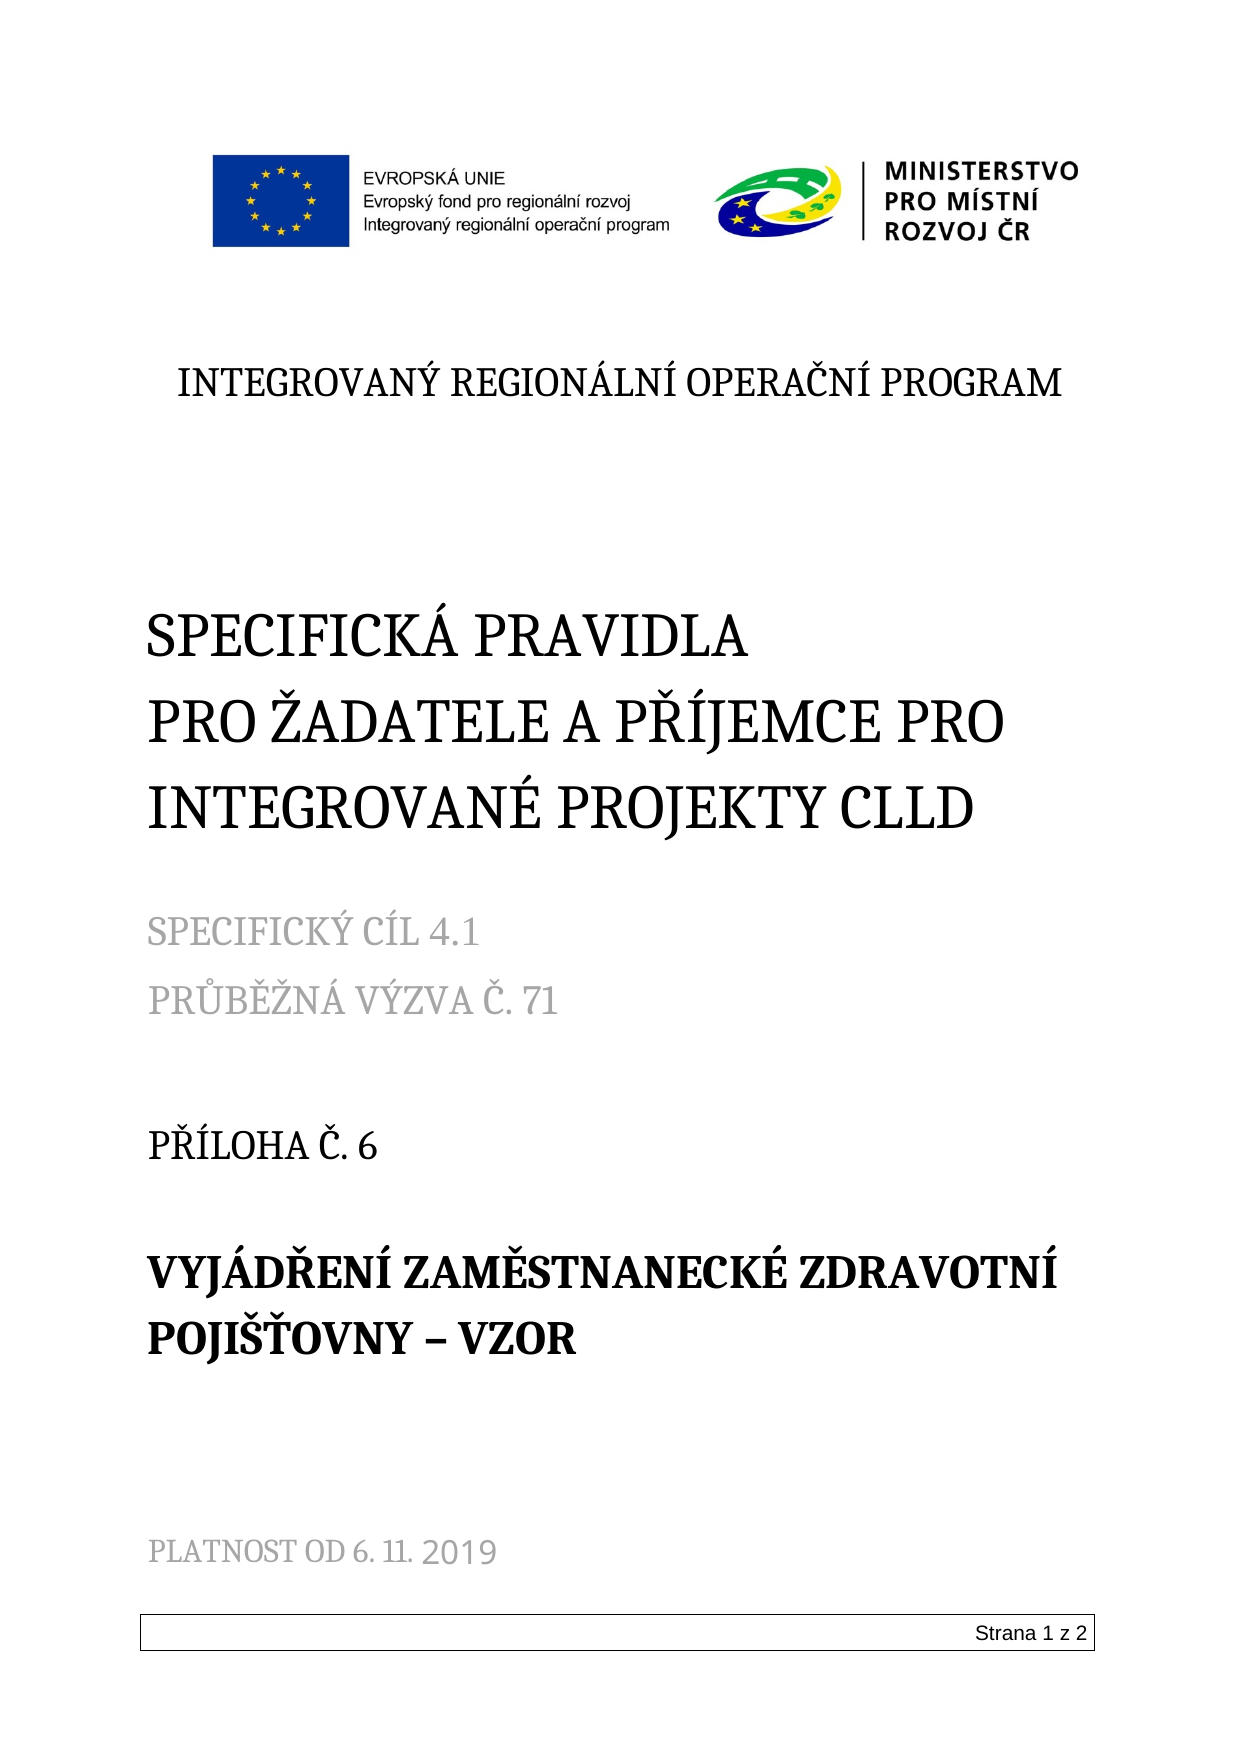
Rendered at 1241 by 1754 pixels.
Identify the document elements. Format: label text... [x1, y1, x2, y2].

text pLATNOST OD 6. 11. 2019 [148, 1529, 1093, 1574]
text Specifická PRAVIDLA [148, 600, 1093, 672]
text INTEGROVANÝ REGIONÁLNÍ OPERAČNÍ PROGRAM [148, 359, 1093, 407]
picture [182, 123, 1108, 277]
text Vyjádření zaměstnanecké zdravotní pojišťovny – vzor [148, 1245, 1093, 1366]
text Specifický cíl 4.1 [148, 907, 1093, 956]
text PŘÍLOHA Č. 6 [148, 1122, 1093, 1169]
text Průběžná výzva Č. 71 [148, 977, 1093, 1025]
text PRO ŽADATELE A PŘÍJEMCE pro integrované projekty clld [148, 686, 1093, 844]
